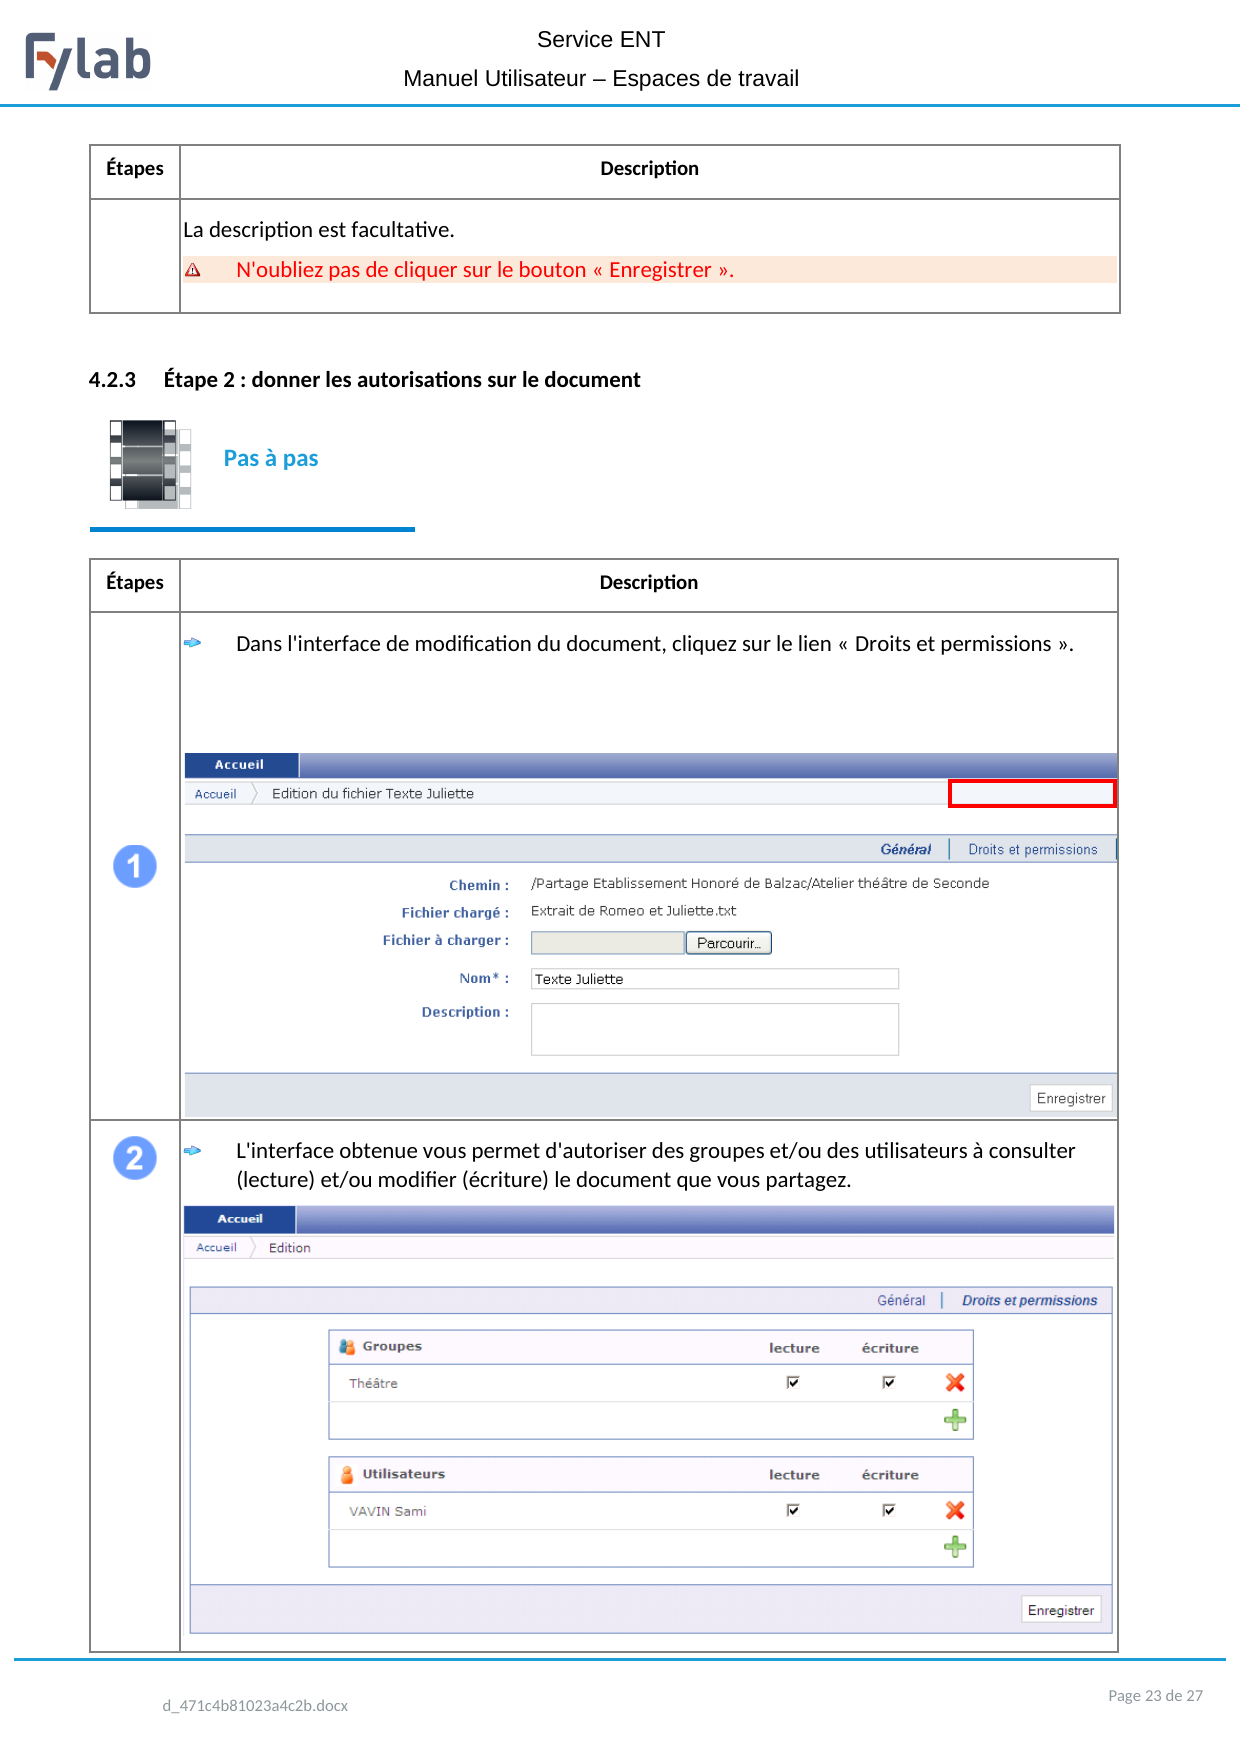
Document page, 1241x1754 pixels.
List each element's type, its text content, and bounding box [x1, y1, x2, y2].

table_cell [91, 613, 179, 1119]
table_header Étapes [91, 146, 179, 197]
subtitle Étape 2 : donner les autorisations sur le document [89, 367, 1152, 392]
picture [952, 783, 1113, 804]
table_header [90, 417, 221, 527]
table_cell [181, 1121, 1117, 1651]
picture [112, 1136, 158, 1180]
table_cell [91, 200, 179, 312]
picture [25, 32, 151, 91]
table_header Description [181, 560, 1117, 611]
table_header Étapes [91, 560, 179, 611]
table_header Description [181, 146, 1119, 197]
table_cell Dans l'interface de modification du document, cliquez sur le lien « Droits et permissions ». [181, 613, 1117, 1119]
table_cell [91, 1121, 179, 1651]
picture [183, 1142, 201, 1159]
picture [112, 845, 158, 888]
picture [183, 634, 201, 651]
picture [182, 1205, 1115, 1636]
picture [109, 420, 201, 509]
picture [184, 261, 201, 278]
picture [184, 753, 1117, 1117]
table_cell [181, 200, 1119, 312]
table_header Pas à pas [221, 417, 414, 527]
